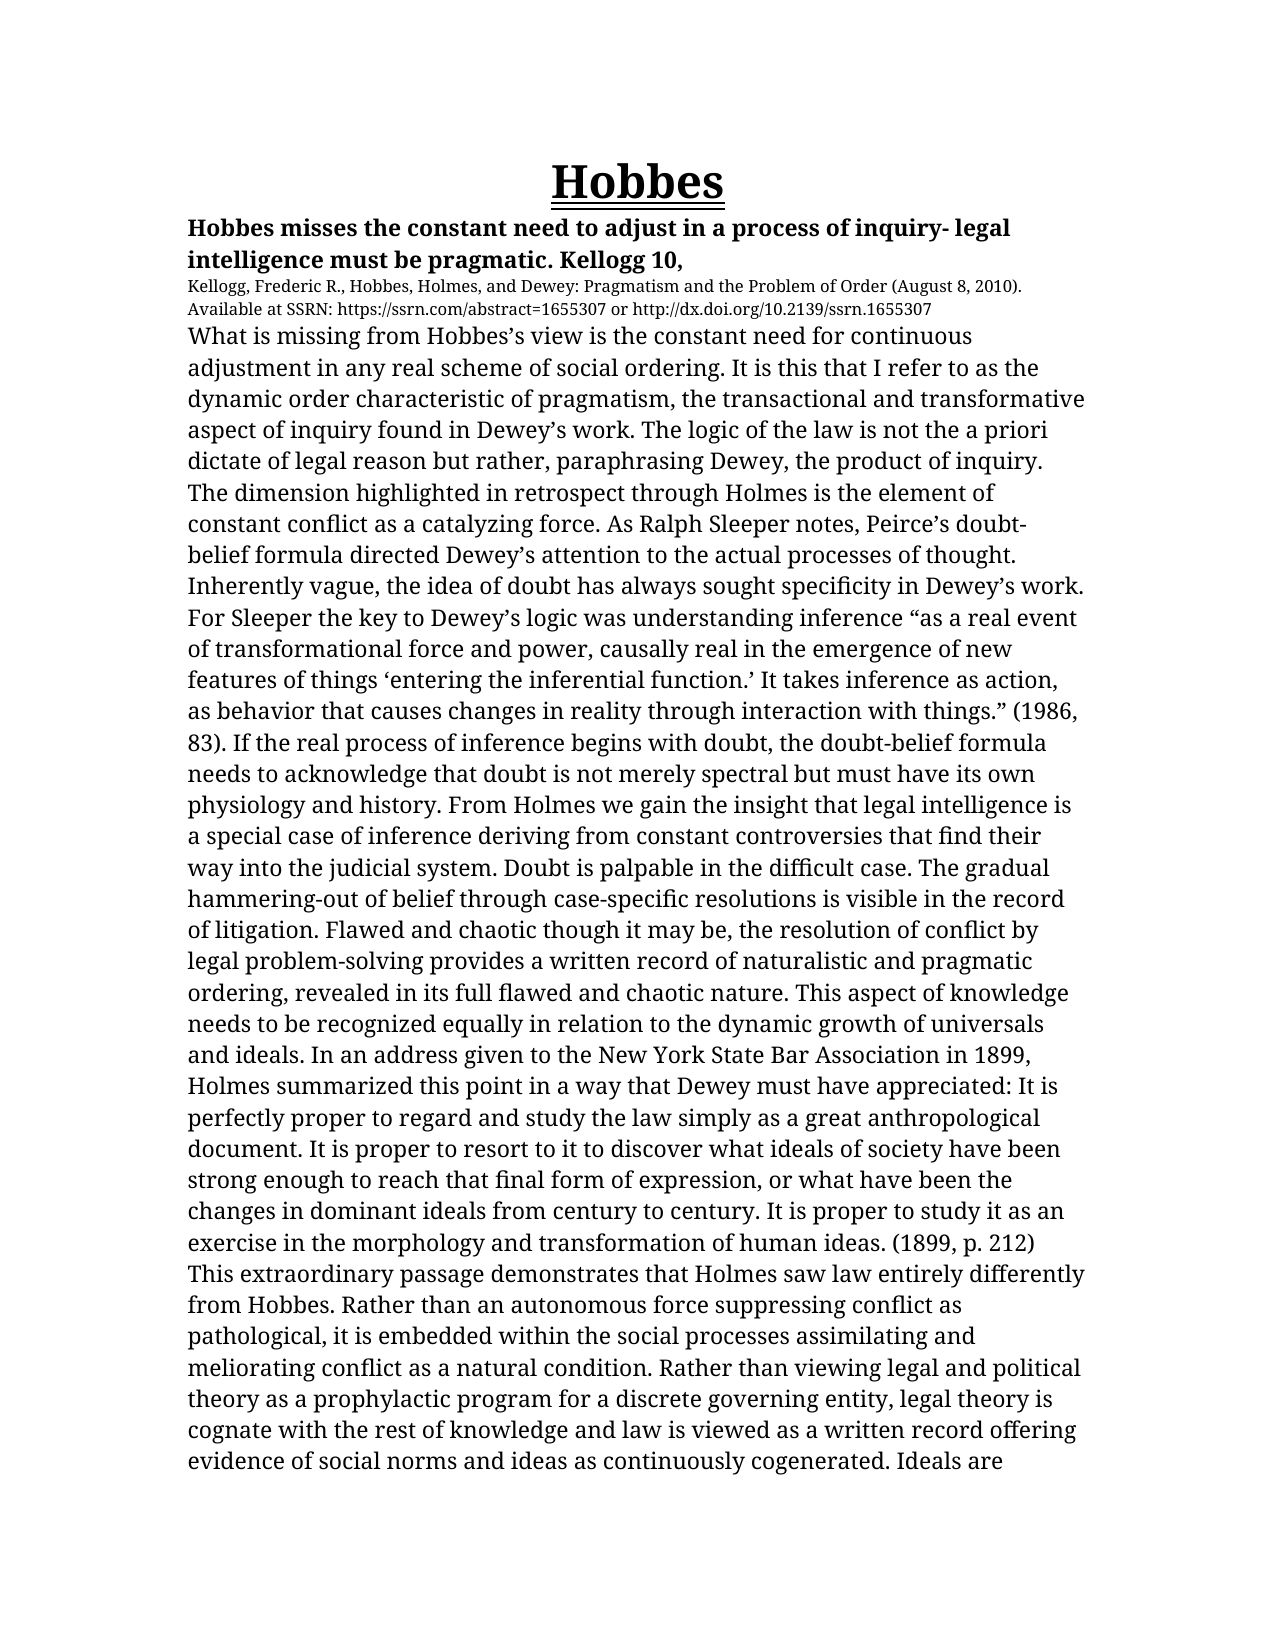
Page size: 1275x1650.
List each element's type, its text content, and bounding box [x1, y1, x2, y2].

text Kellogg, Frederic R., Hobbes, Holmes, and Dewey: Pragmatism and the Problem of Order (August 8, 2010). Available at SSRN: https://ssrn.com/abstract=1655307 or http://dx.doi.org/10.2139/ssrn.1655307 [187, 275, 1087, 320]
subtitle Hobbes [187, 150, 1087, 212]
subtitle Hobbes misses the constant need to adjust in a process of inquiry- legal intelligence must be pragmatic. Kellogg 10, [187, 212, 1087, 275]
